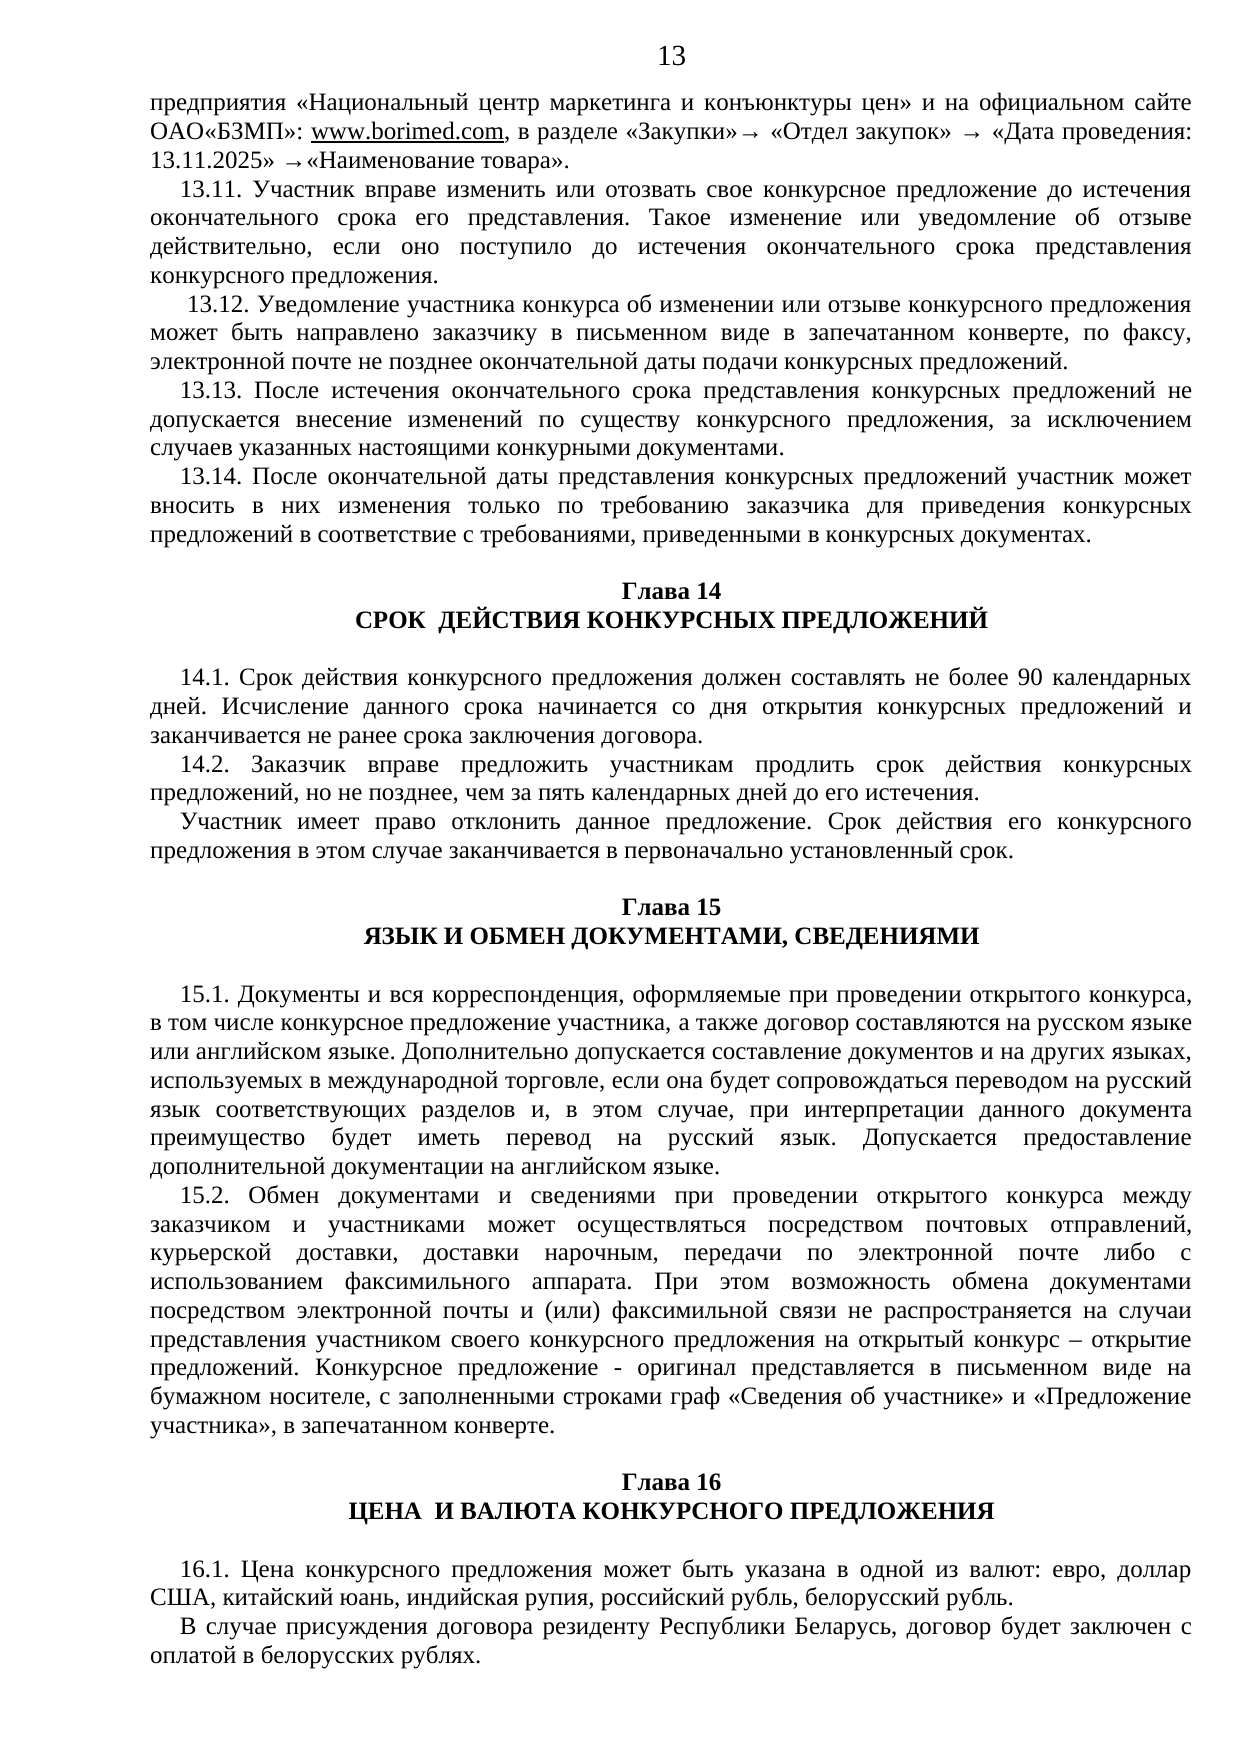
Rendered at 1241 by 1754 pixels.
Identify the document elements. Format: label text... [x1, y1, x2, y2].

text ЦЕНА И ВАЛЮТА КОНКУРСНОГО ПРЕДЛОЖЕНИЯ [150, 1496, 1193, 1525]
text 13.12. Уведомление участника конкурса об изменении или отзыве конкурсного предложения может быть направлено заказчику в письменном виде в запечатанном конверте, по факсу, электронной почте не позднее окончательной даты подачи конкурсных предложений. [150, 289, 1193, 375]
text Глава 14 [150, 576, 1193, 605]
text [150, 87, 1193, 174]
text Участник имеет право отклонить данное предложение. Срок действия его конкурсного предложения в этом случае заканчивается в первоначально установленный срок. [150, 806, 1193, 864]
text ЯЗЫК И ОБМЕН ДОКУМЕНТАМИ, СВЕДЕНИЯМИ [150, 921, 1193, 950]
text 15.1. Документы и вся корреспонденция, оформляемые при проведении открытого конкурса, в том числе конкурсное предложение участника, а также договор составляются на русском языке или английском языке. Дополнительно допускается составление документов и на других языках, используемых в международной торговле, если она будет сопровождаться переводом на русский язык соответствующих разделов и, в этом случае, при интерпретации данного документа преимущество будет иметь перевод на русский язык. Допускается предоставление дополнительной документации на английском языке. [150, 979, 1193, 1180]
text 16.1. Цена конкурсного предложения может быть указана в одной из валют: евро, доллар США, китайский юань, индийская рупия, российский рубль, белорусский рубль. [150, 1554, 1193, 1611]
text Глава 15 [150, 892, 1193, 921]
text 13.13. После истечения окончательного срока представления конкурсных предложений не допускается внесение изменений по существу конкурсного предложения, за исключением случаев указанных настоящими конкурными документами. [150, 375, 1193, 461]
text 13.14. После окончательной даты представления конкурсных предложений участник может вносить в них изменения только по требованию заказчика для приведения конкурсных предложений в соответствие с требованиями, приведенными в конкурсных документах. [150, 461, 1193, 547]
text 14.1. Срок действия конкурсного предложения должен составлять не более 90 календарных дней. Исчисление данного срока начинается со дня открытия конкурсных предложений и заканчивается не ранее срока заключения договора. [150, 662, 1193, 749]
text 13.11. Участник вправе изменить или отозвать свое конкурсное предложение до истечения окончательного срока его представления. Такое изменение или уведомление об отзыве действительно, если оно поступило до истечения окончательного срока представления конкурсного предложения. [150, 174, 1193, 289]
text 15.2. Обмен документами и сведениями при проведении открытого конкурса между заказчиком и участниками может осуществляться посредством почтовых отправлений, курьерской доставки, доставки нарочным, передачи по электронной почте либо с использованием факсимильного аппарата. При этом возможность обмена документами посредством электронной почты и (или) факсимильной связи не распространяется на случаи представления участником своего конкурсного предложения на открытый конкурс – открытие предложений. Конкурсное предложение - оригинал представляется в письменном виде на бумажном носителе, с заполненными строками граф «Сведения об участнике» и «Предложение участника», в запечатанном конверте. [150, 1180, 1193, 1439]
text Глава 16 [150, 1467, 1193, 1496]
text В случае присуждения договора резиденту Республики Беларусь, договор будет заключен с оплатой в белорусских рублях. [150, 1611, 1193, 1669]
text СРОК ДЕЙСТВИЯ КОНКУРСНЫХ ПРЕДЛОЖЕНИЙ [150, 605, 1193, 634]
text 14.2. Заказчик вправе предложить участникам продлить срок действия конкурсных предложений, но не позднее, чем за пять календарных дней до его истечения. [150, 749, 1193, 806]
